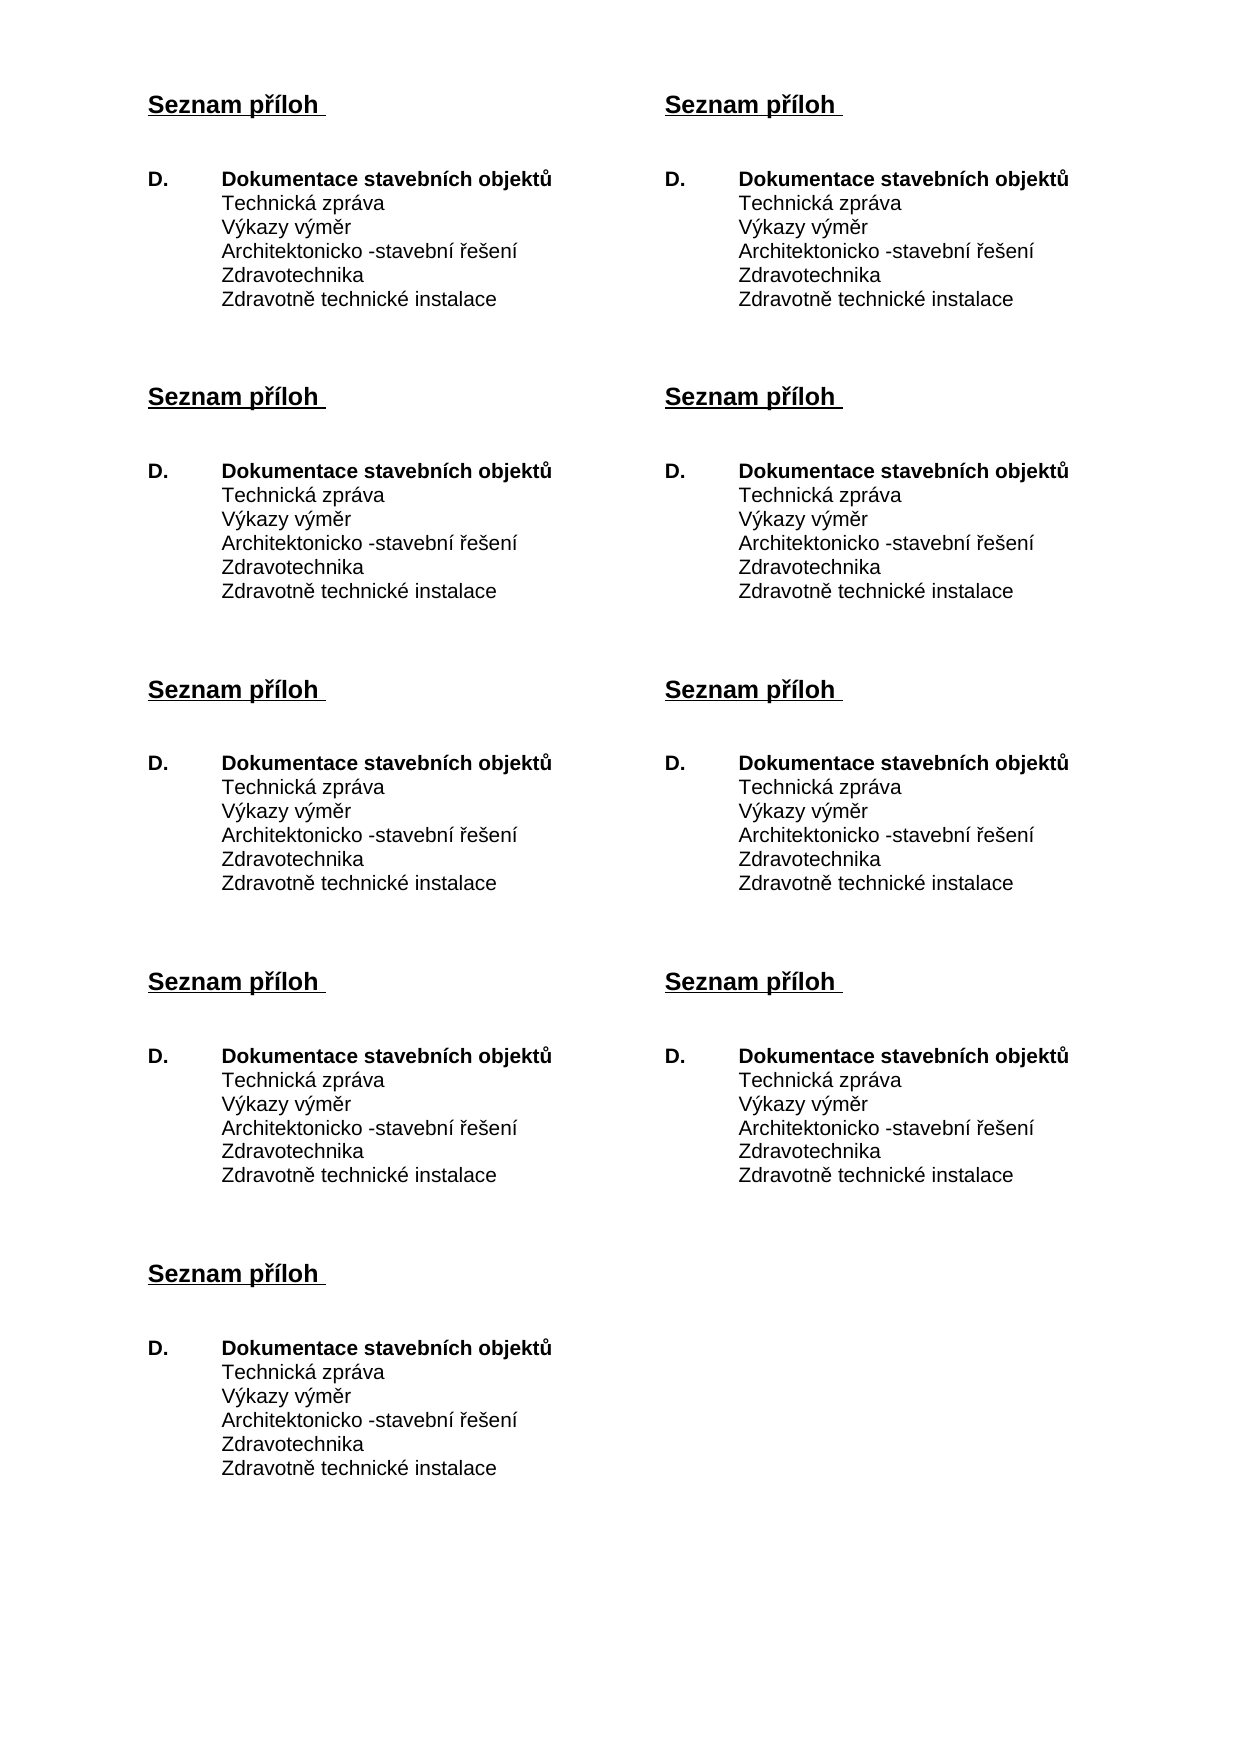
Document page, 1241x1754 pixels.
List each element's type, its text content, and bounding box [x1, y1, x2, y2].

text Zdravotechnika [148, 555, 591, 579]
text Architektonicko -stavební řešení [664, 531, 1107, 555]
text Zdravotechnika [664, 262, 1107, 286]
text Výkazy výměr [664, 507, 1107, 531]
text Technická zpráva [148, 191, 591, 214]
text Zdravotechnika [148, 1432, 591, 1456]
text Zdravotechnika [664, 1139, 1107, 1163]
text Výkazy výměr [664, 799, 1107, 823]
text Architektonicko -stavební řešení [148, 823, 591, 847]
text Seznam příloh [148, 967, 591, 996]
text Technická zpráva [664, 775, 1107, 799]
text D. Dokumentace stavebních objektů [664, 1043, 1107, 1067]
text Seznam příloh [664, 90, 1107, 119]
text Zdravotechnika [664, 555, 1107, 579]
text D. Dokumentace stavebních objektů [148, 459, 591, 483]
text Seznam příloh [148, 382, 591, 411]
text Technická zpráva [664, 1067, 1107, 1091]
text Architektonicko -stavební řešení [664, 823, 1107, 847]
text Zdravotně technické instalace [664, 286, 1107, 310]
text Zdravotně technické instalace [148, 286, 591, 310]
text D. Dokumentace stavebních objektů [148, 751, 591, 775]
text Seznam příloh [148, 674, 591, 703]
text D. Dokumentace stavebních objektů [148, 167, 591, 191]
text Technická zpráva [148, 1360, 591, 1384]
text Technická zpráva [664, 191, 1107, 214]
text Technická zpráva [148, 1067, 591, 1091]
text Architektonicko -stavební řešení [148, 1115, 591, 1139]
text Zdravotechnika [664, 847, 1107, 871]
text Zdravotně technické instalace [664, 579, 1107, 603]
text Zdravotně technické instalace [148, 871, 591, 895]
text Výkazy výměr [148, 214, 591, 238]
text Seznam příloh [664, 674, 1107, 703]
text Zdravotně technické instalace [664, 871, 1107, 895]
text Seznam příloh [664, 382, 1107, 411]
text D. Dokumentace stavebních objektů [664, 751, 1107, 775]
text Zdravotechnika [148, 262, 591, 286]
text Zdravotechnika [148, 847, 591, 871]
text Zdravotně technické instalace [664, 1163, 1107, 1187]
text Seznam příloh [148, 1259, 591, 1288]
text D. Dokumentace stavebních objektů [148, 1043, 591, 1067]
text Architektonicko -stavební řešení [148, 531, 591, 555]
text D. Dokumentace stavebních objektů [664, 459, 1107, 483]
text D. Dokumentace stavebních objektů [664, 167, 1107, 191]
text Architektonicko -stavební řešení [148, 1408, 591, 1432]
text Zdravotně technické instalace [148, 579, 591, 603]
text Zdravotně technické instalace [148, 1163, 591, 1187]
text Výkazy výměr [148, 1091, 591, 1115]
text Architektonicko -stavební řešení [148, 238, 591, 262]
text Výkazy výměr [148, 799, 591, 823]
text Zdravotechnika [148, 1139, 591, 1163]
text Výkazy výměr [148, 1384, 591, 1408]
text Technická zpráva [664, 483, 1107, 507]
text Výkazy výměr [148, 507, 591, 531]
text D. Dokumentace stavebních objektů [148, 1336, 591, 1360]
text Výkazy výměr [664, 214, 1107, 238]
text Seznam příloh [148, 90, 591, 119]
text Architektonicko -stavební řešení [664, 238, 1107, 262]
text Seznam příloh [664, 967, 1107, 996]
text Technická zpráva [148, 483, 591, 507]
text Architektonicko -stavební řešení [664, 1115, 1107, 1139]
text Technická zpráva [148, 775, 591, 799]
text Zdravotně technické instalace [148, 1456, 591, 1479]
text Výkazy výměr [664, 1091, 1107, 1115]
